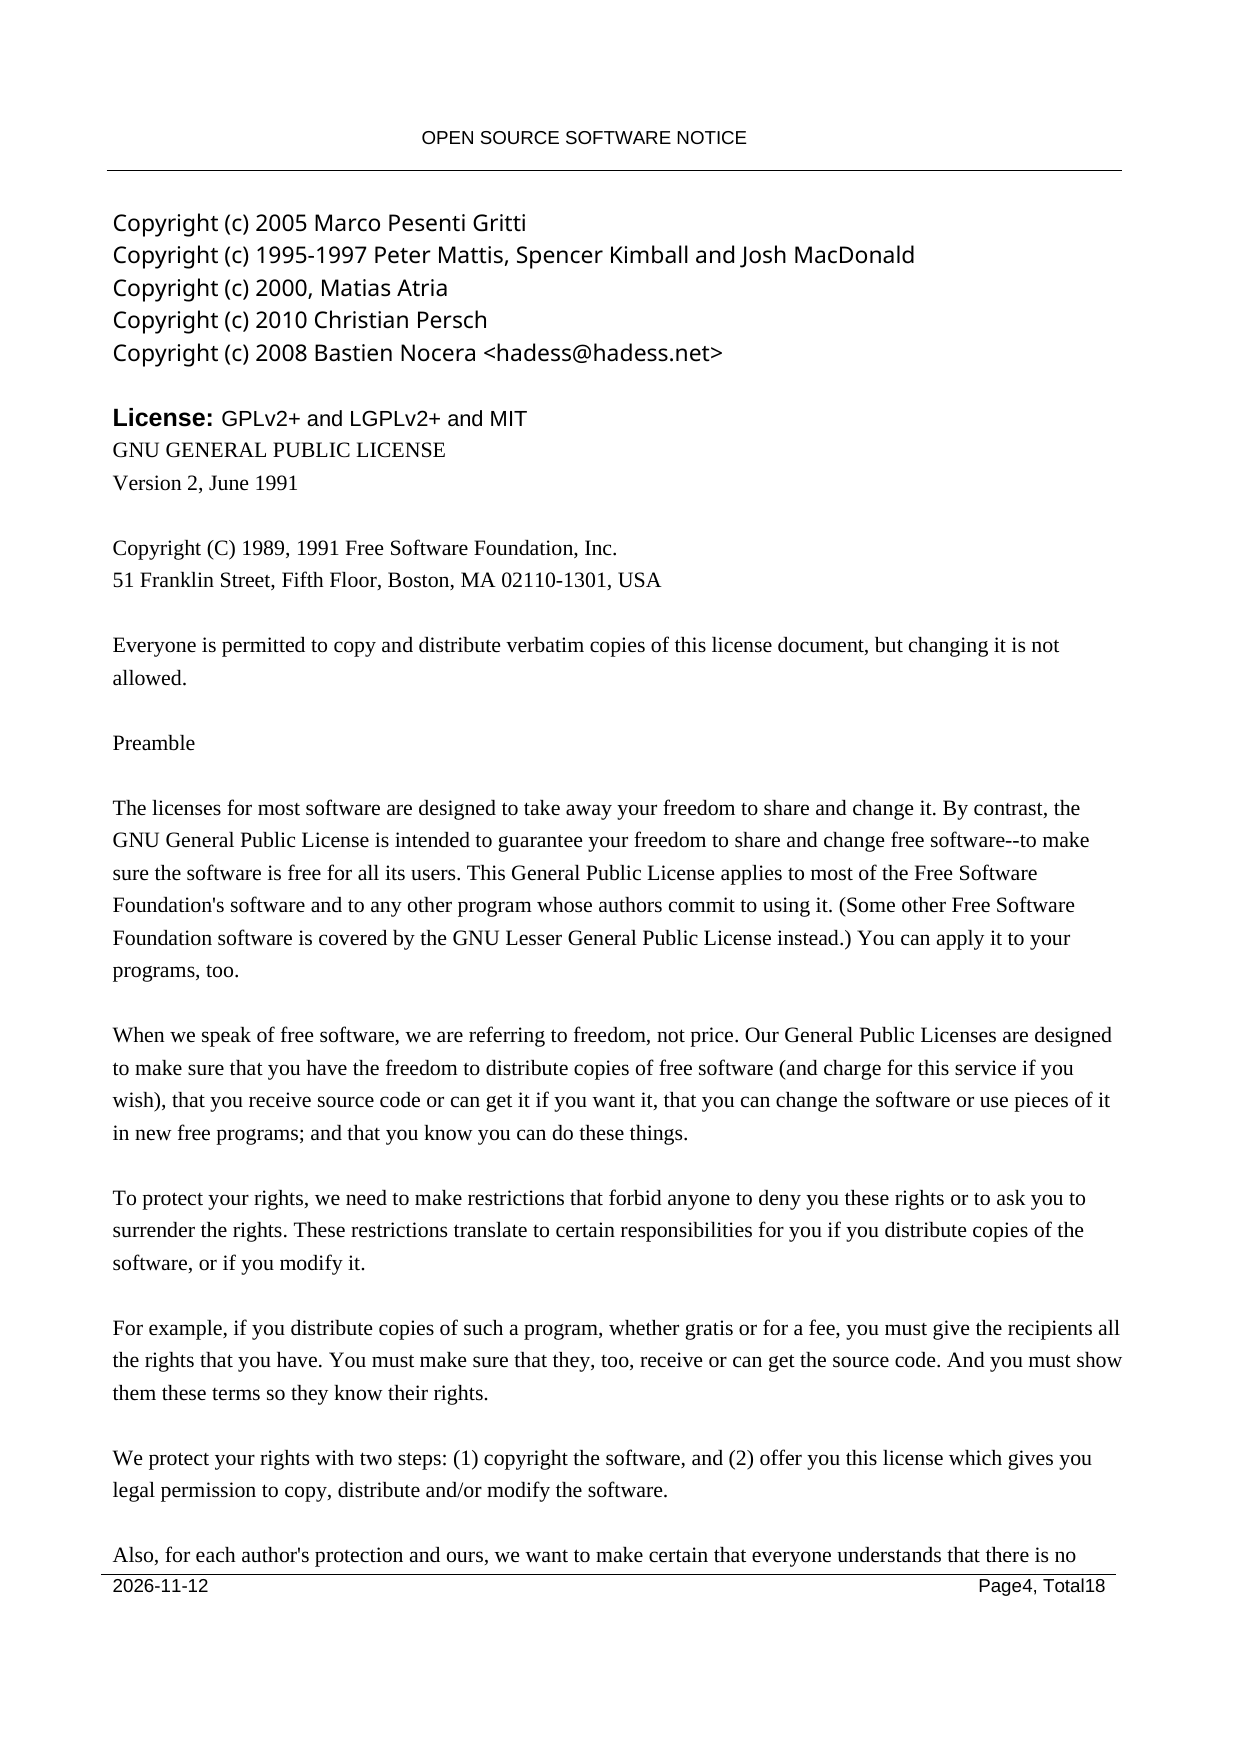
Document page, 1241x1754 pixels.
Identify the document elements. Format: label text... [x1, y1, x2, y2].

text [112, 206, 1128, 401]
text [112, 434, 1128, 1571]
text License: GPLv2+ and LGPLv2+ and MIT [112, 401, 1128, 434]
